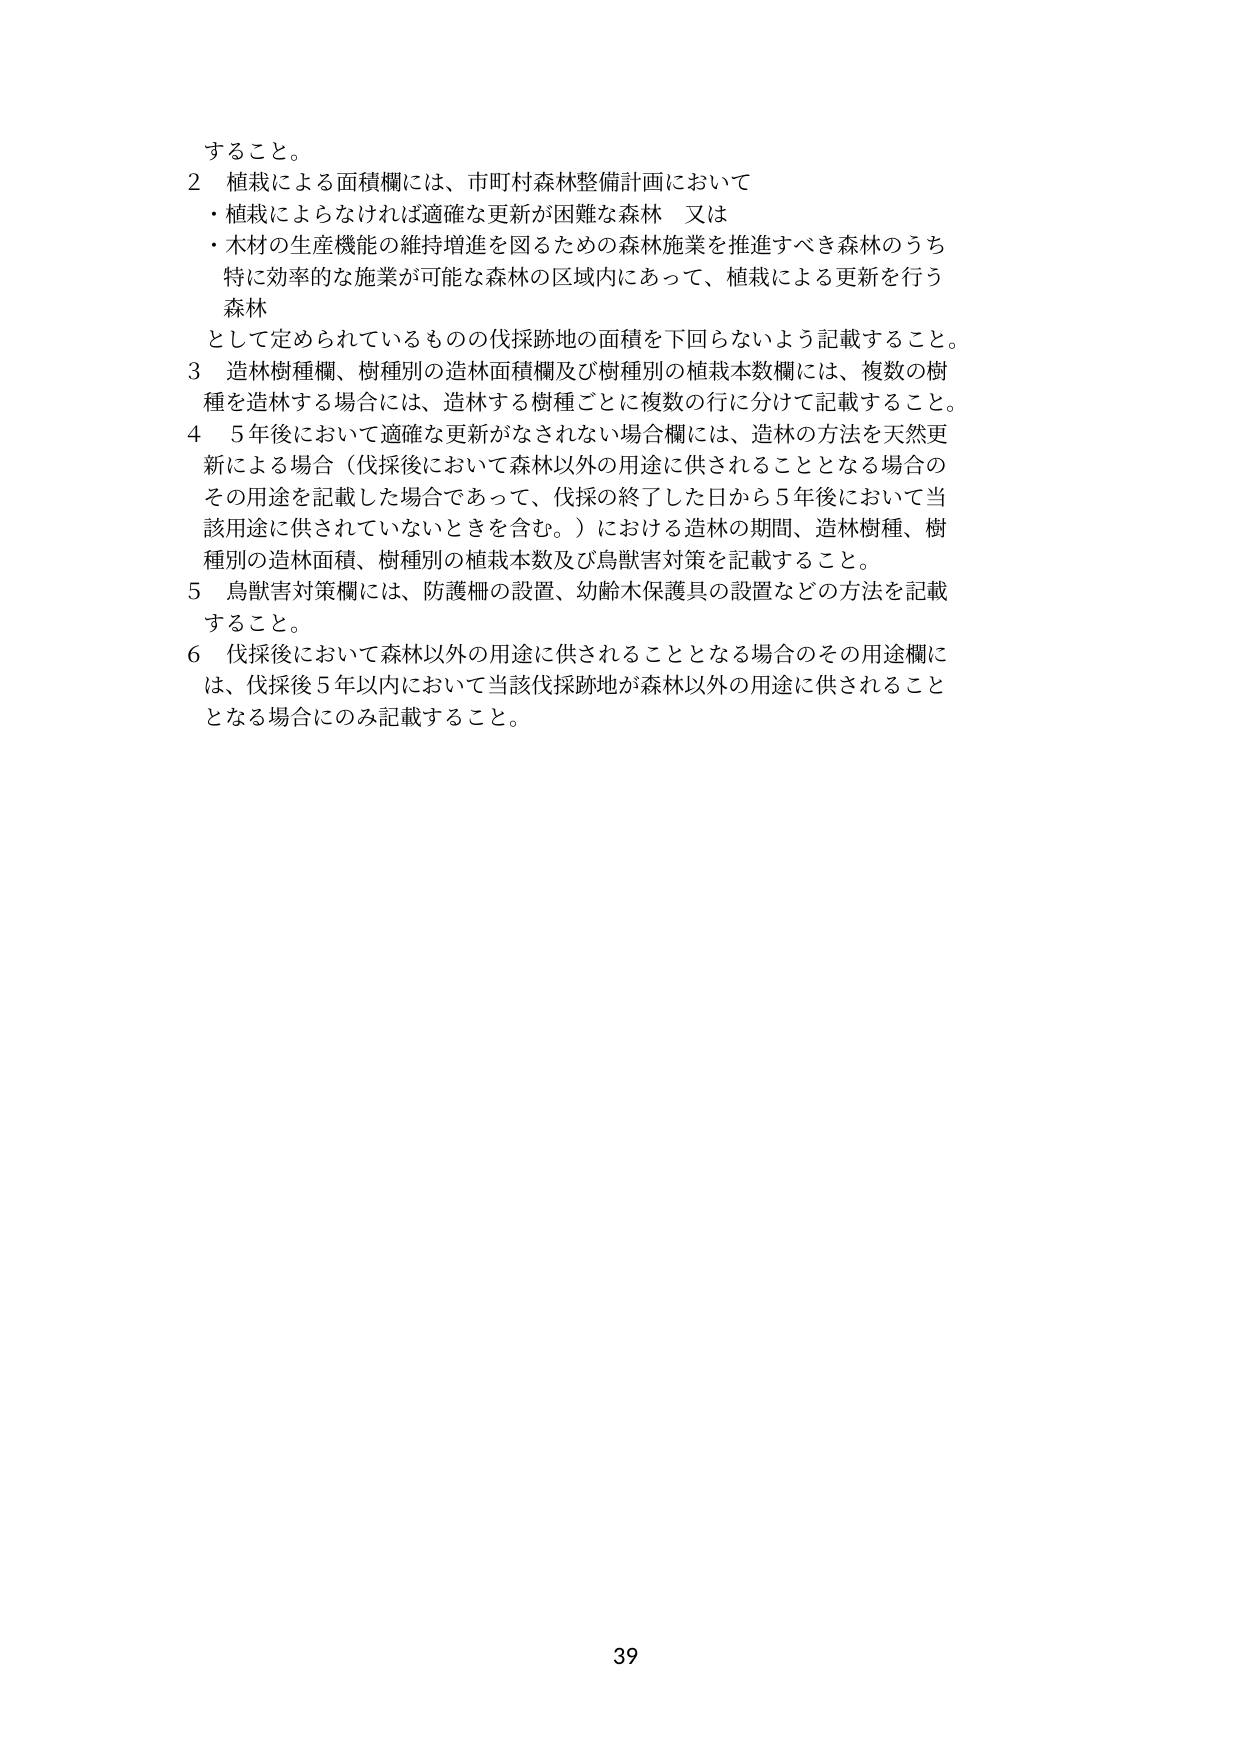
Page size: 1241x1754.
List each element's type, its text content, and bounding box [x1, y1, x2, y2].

text ６ 伐採後において森林以外の用途に供されることとなる場合のその用途欄には、伐採後５年以内において当該伐採跡地が森林以外の用途に供されることとなる場合にのみ記載すること。 [183, 637, 961, 732]
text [183, 134, 961, 165]
text ３ 造林樹種欄、樹種別の造林面積欄及び樹種別の植栽本数欄には、複数の樹種を造林する場合には、造林する樹種ごとに複数の行に分けて記載すること。 [183, 354, 961, 417]
text ・木材の生産機能の維持増進を図るための森林施業を推進すべき森林のうち特に効率的な施業が可能な森林の区域内にあって、植栽による更新を行う森林 [203, 228, 961, 323]
text として定められているものの伐採跡地の面積を下回らないよう記載すること。 [183, 323, 961, 354]
text ５ 鳥獣害対策欄には、防護柵の設置、幼齢木保護具の設置などの方法を記載すること。 [183, 574, 961, 637]
text ４ ５年後において適確な更新がなされない場合欄には、造林の方法を天然更新による場合（伐採後において森林以外の用途に供されることとなる場合のその用途を記載した場合であって、伐採の終了した日から５年後において当該用途に供されていないときを含む。）における造林の期間、造林樹種、樹種別の造林面積、樹種別の植栽本数及び鳥獣害対策を記載すること。 [183, 417, 961, 574]
text ・植栽によらなければ適確な更新が困難な森林 又は [203, 197, 961, 228]
text ２ 植栽による面積欄には、市町村森林整備計画において [183, 165, 961, 197]
